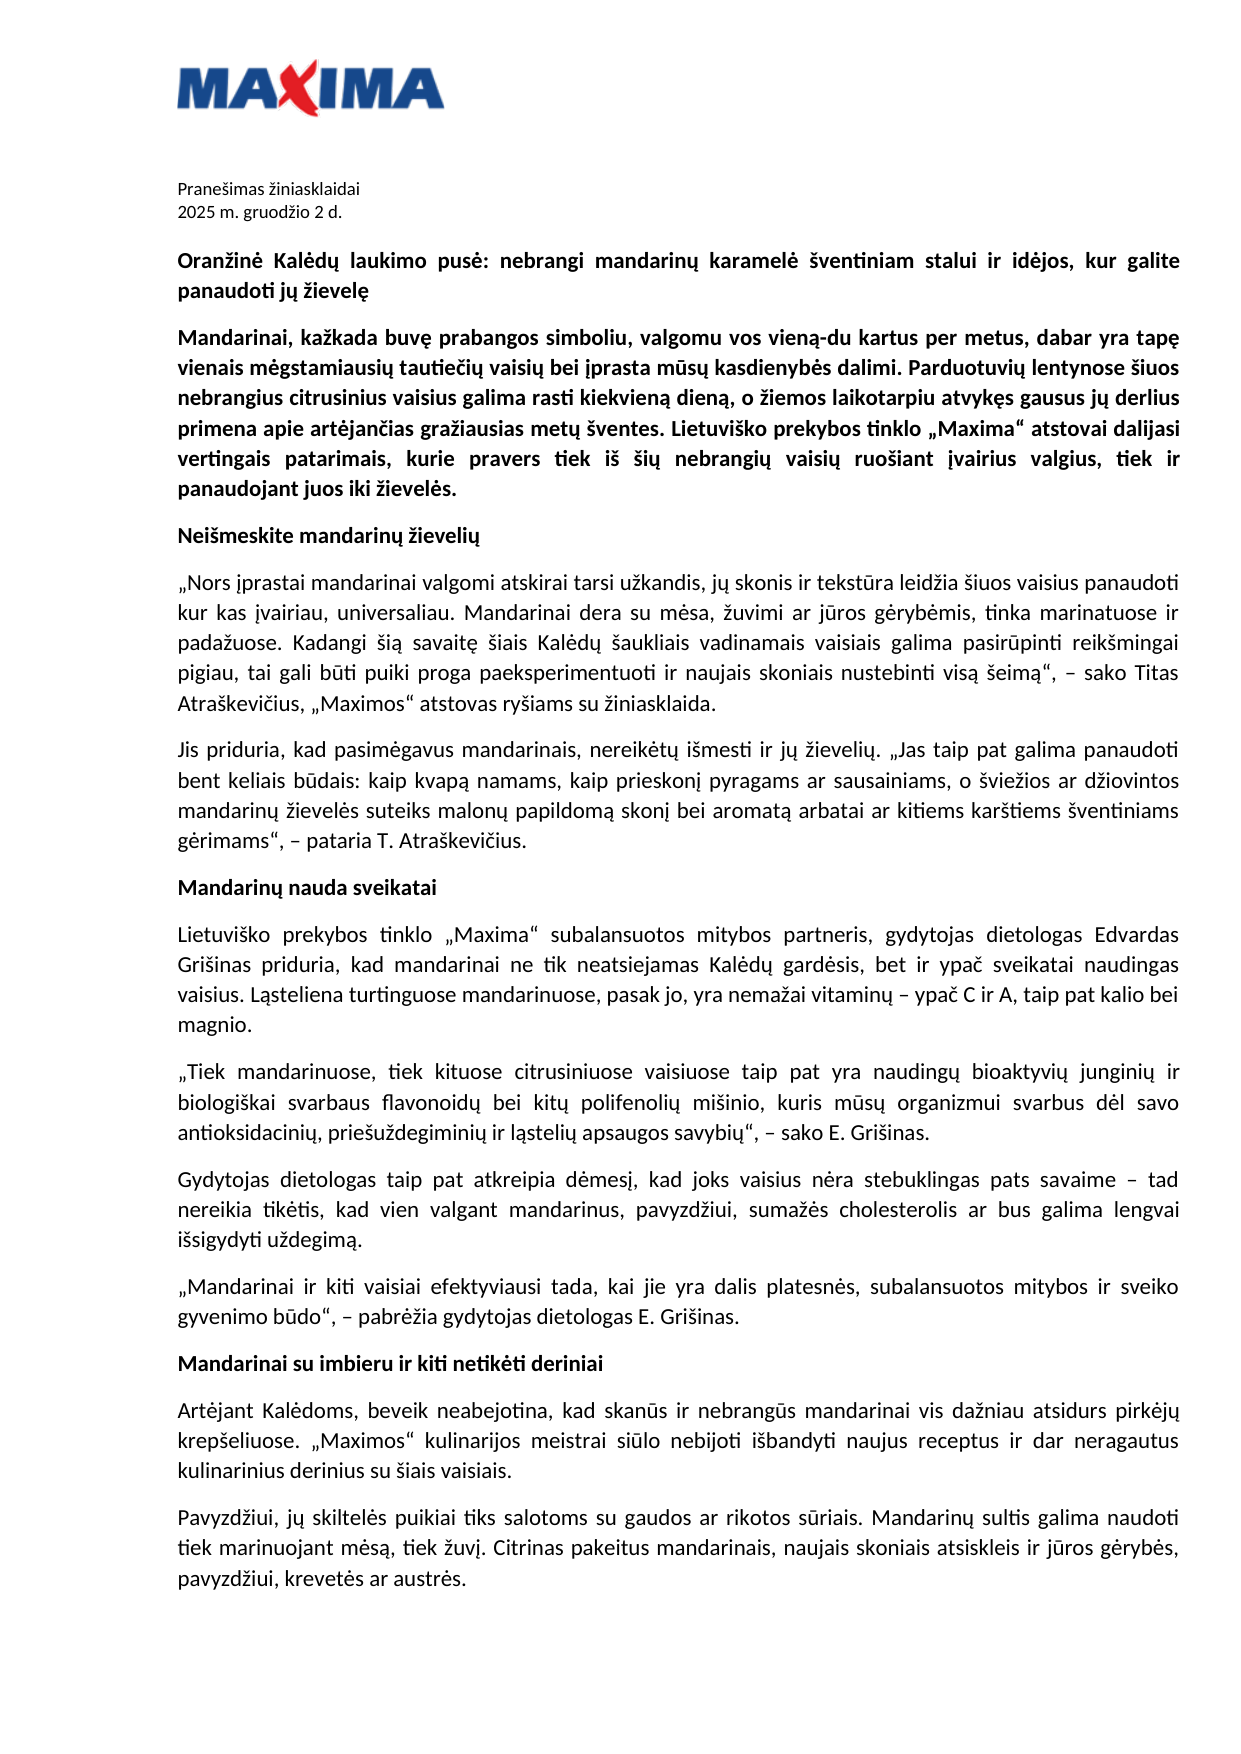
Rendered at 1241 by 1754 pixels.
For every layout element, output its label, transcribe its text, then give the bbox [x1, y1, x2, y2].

text Oranžinė Kalėdų laukimo pusė: nebrangi mandarinų karamelė šventiniam stalui ir idėjos, kur galite panaudoti jų žievelę [177, 246, 1181, 304]
text „Mandarinai ir kiti vaisiai efektyviausi tada, kai jie yra dalis platesnės, subalansuotos mitybos ir sveiko gyvenimo būdo“, – pabrėžia gydytojas dietologas E. Grišinas. [177, 1272, 1181, 1330]
text Neišmeskite mandarinų žievelių [177, 521, 1181, 549]
picture [177, 59, 445, 118]
text Jis priduria, kad pasimėgavus mandarinais, nereikėtų išmesti ir jų žievelių. „Jas taip pat galima panaudoti bent keliais būdais: kaip kvapą namams, kaip prieskonį pyragams ar sausainiams, o šviežios ar džiovintos mandarinų žievelės suteiks malonų papildomą skonį bei aromatą arbatai ar kitiems karštiems šventiniams gėrimams“, – pataria T. Atraškevičius. [177, 736, 1181, 854]
text Mandarinai su imbieru ir kiti netikėti deriniai [177, 1349, 1181, 1377]
text Lietuviško prekybos tinklo „Maxima“ subalansuotos mitybos partneris, gydytojas dietologas Edvardas Grišinas priduria, kad mandarinai ne tik neatsiejamas Kalėdų gardėsis, bet ir ypač sveikatai naudingas vaisius. Ląsteliena turtinguose mandarinuose, pasak jo, yra nemažai vitaminų – ypač C ir A, taip pat kalio bei magnio. [177, 920, 1181, 1038]
text Pavyzdžiui, jų skiltelės puikiai tiks salotoms su gaudos ar rikotos sūriais. Mandarinų sultis galima naudoti tiek marinuojant mėsą, tiek žuvį. Citrinas pakeitus mandarinais, naujais skoniais atsiskleis ir jūros gėrybės, pavyzdžiui, krevetės ar austrės. [177, 1503, 1181, 1592]
text Mandarinų nauda sveikatai [177, 873, 1181, 901]
text Mandarinai, kažkada buvę prabangos simboliu, valgomu vos vieną-du kartus per metus, dabar yra tapę vienais mėgstamiausių tautiečių vaisių bei įprasta mūsų kasdienybės dalimi. Parduotuvių lentynose šiuos nebrangius citrusinius vaisius galima rasti kiekvieną dieną, o žiemos laikotarpiu atvykęs gausus jų derlius primena apie artėjančias gražiausias metų šventes. Lietuviško prekybos tinklo „Maxima“ atstovai dalijasi vertingais patarimais, kurie pravers tiek iš šių nebrangių vaisių ruošiant įvairius valgius, tiek ir panaudojant juos iki žievelės. [177, 323, 1181, 502]
text Gydytojas dietologas taip pat atkreipia dėmesį, kad joks vaisius nėra stebuklingas pats savaime – tad nereikia tikėtis, kad vien valgant mandarinus, pavyzdžiui, sumažės cholesterolis ar bus galima lengvai išsigydyti uždegimą. [177, 1165, 1181, 1253]
text Pranešimas žiniasklaidai [177, 177, 1181, 200]
text „Nors įprastai mandarinai valgomi atskirai tarsi užkandis, jų skonis ir tekstūra leidžia šiuos vaisius panaudoti kur kas įvairiau, universaliau. Mandarinai dera su mėsa, žuvimi ar jūros gėrybėmis, tinka marinatuose ir padažuose. Kadangi šią savaitę šiais Kalėdų šaukliais vadinamais vaisiais galima pasirūpinti reikšmingai pigiau, tai gali būti puiki proga paeksperimentuoti ir naujais skoniais nustebinti visą šeimą“, – sako Titas Atraškevičius, „Maximos“ atstovas ryšiams su žiniasklaida. [177, 568, 1181, 717]
text „Tiek mandarinuose, tiek kituose citrusiniuose vaisiuose taip pat yra naudingų bioaktyvių junginių ir biologiškai svarbaus flavonoidų bei kitų polifenolių mišinio, kuris mūsų organizmui svarbus dėl savo antioksidacinių, priešuždegiminių ir ląstelių apsaugos savybių“, – sako E. Grišinas. [177, 1057, 1181, 1146]
text Artėjant Kalėdoms, beveik neabejotina, kad skanūs ir nebrangūs mandarinai vis dažniau atsidurs pirkėjų krepšeliuose. „Maximos“ kulinarijos meistrai siūlo nebijoti išbandyti naujus receptus ir dar neragautus kulinarinius derinius su šiais vaisiais. [177, 1396, 1181, 1484]
text 2025 m. gruodžio 2 d. [177, 200, 1181, 223]
